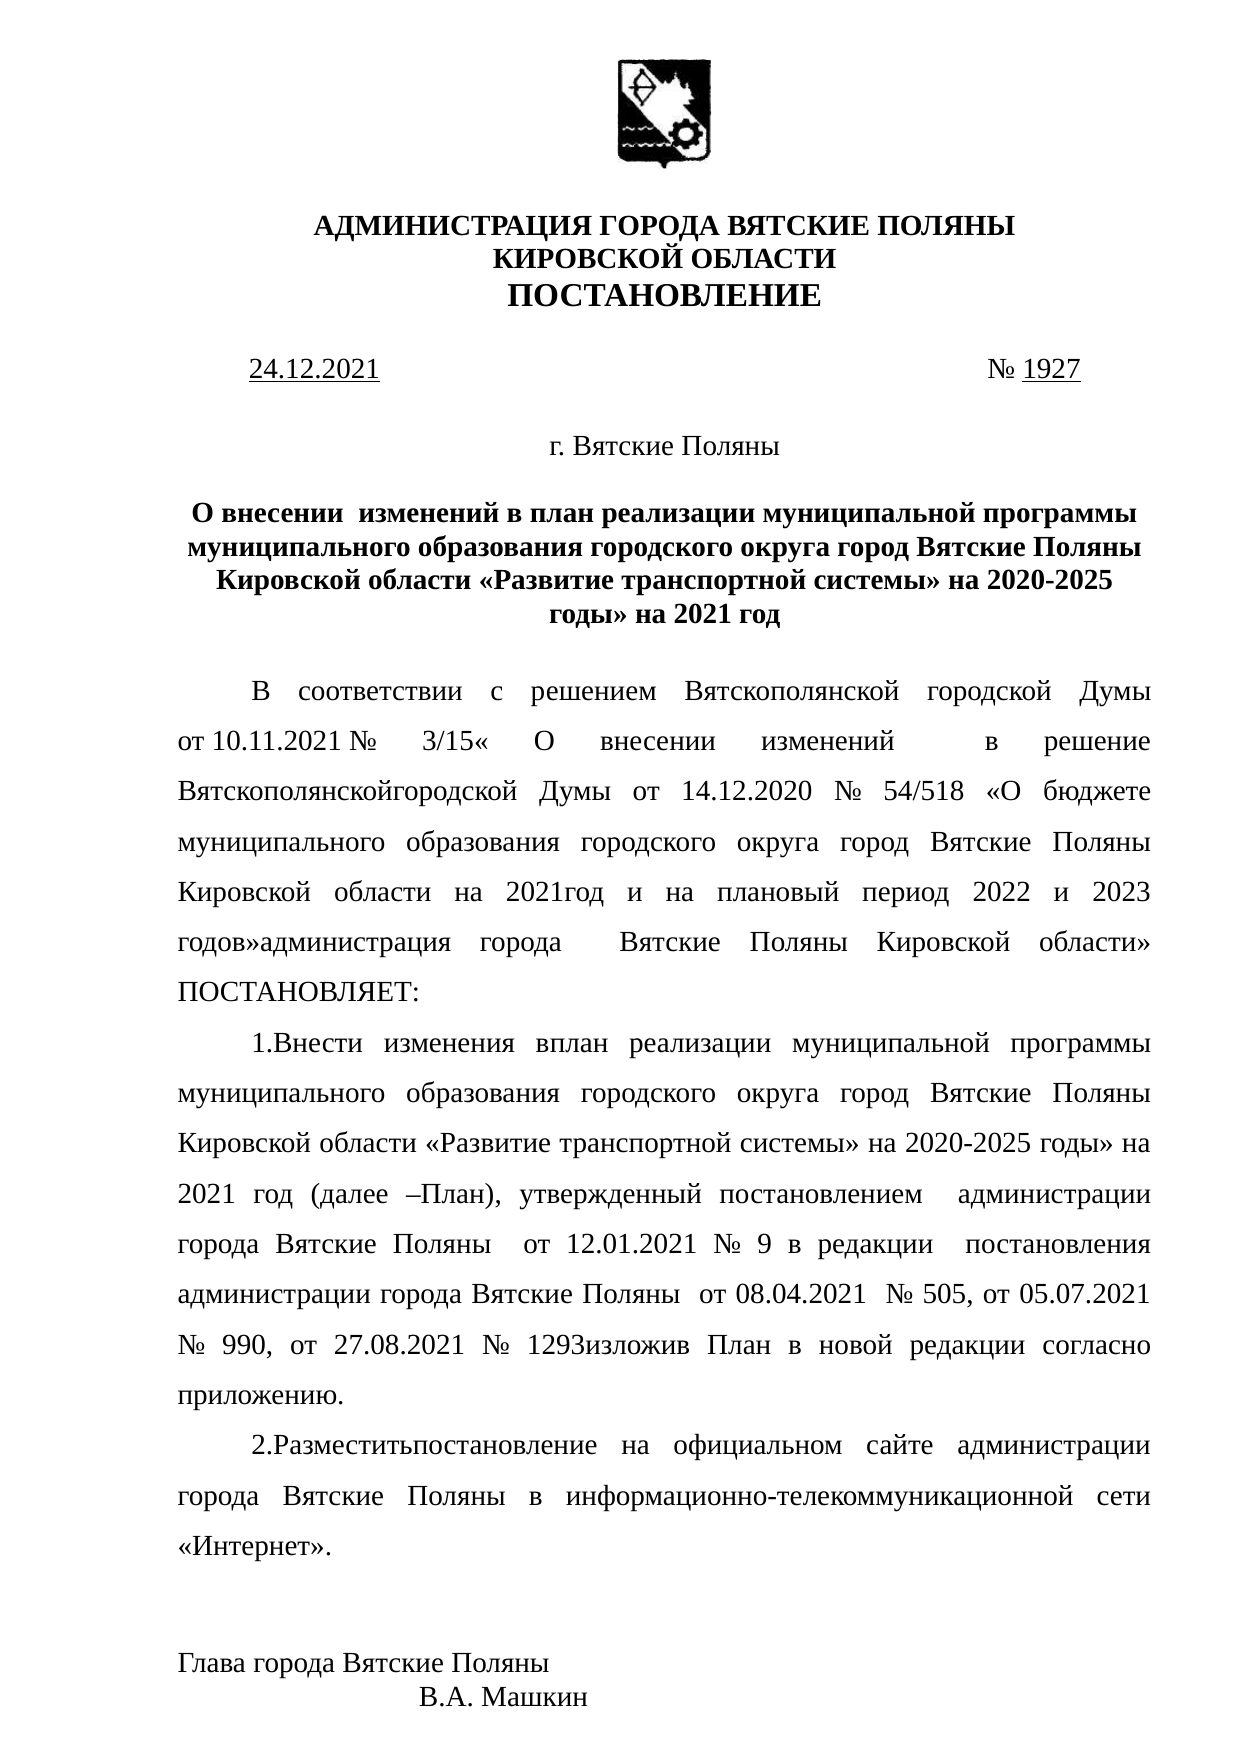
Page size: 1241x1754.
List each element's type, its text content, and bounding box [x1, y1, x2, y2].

text 2.Разместитьпостановление на официальном сайте администрации города Вятские Поляны в информационно-телекоммуникационной сети «Интернет». [177, 1427, 1152, 1562]
text Глава города Вятские Поляны [177, 1645, 1152, 1679]
text г. Вятские Поляны [177, 428, 1152, 462]
subtitle АДМИНИСТРАЦИЯ ГОРОДА ВЯТСКИЕ ПОЛЯНЫ [177, 208, 1152, 241]
text 24.12.2021 № 1927 [177, 352, 1152, 385]
picture [617, 59, 712, 169]
text В соответствии с решением Вятскополянской городской Думы от 10.11.2021 № 3/15« О внесении изменений в решение Вятскополянскойгородской Думы от 14.12.2020 № 54/518 «О бюджете муниципального образования городского округа город Вятские Поляны Кировской области на 2021год и на плановый период 2022 и 2023 годов»администрация города Вятские Поляны Кировской области» ПОСТАНОВЛЯЕТ: [177, 673, 1152, 1008]
text В.А. Машкин [177, 1679, 1152, 1712]
text КИРОВСКОЙ ОБЛАСТИ [177, 241, 1152, 275]
text О внесении изменений в план реализации муниципальной программы муниципального образования городского округа город Вятские Поляны Кировской области «Развитие транспортной системы» на 2020-2025 годы» на 2021 год [177, 495, 1152, 629]
text ПОСТАНОВЛЕНИЕ [177, 275, 1152, 313]
text 1.Внести изменения вплан реализации муниципальной программы муниципального образования городского округа город Вятские Поляны Кировской области «Развитие транспортной системы» на 2020-2025 годы» на 2021 год (далее –План), утвержденный постановлением администрации города Вятские Поляны от 12.01.2021 № 9 в редакции постановления администрации города Вятские Поляны от 08.04.2021 № 505, от 05.07.2021 № 990, от 27.08.2021 № 1293изложив План в новой редакции согласно приложению. [177, 1025, 1152, 1411]
